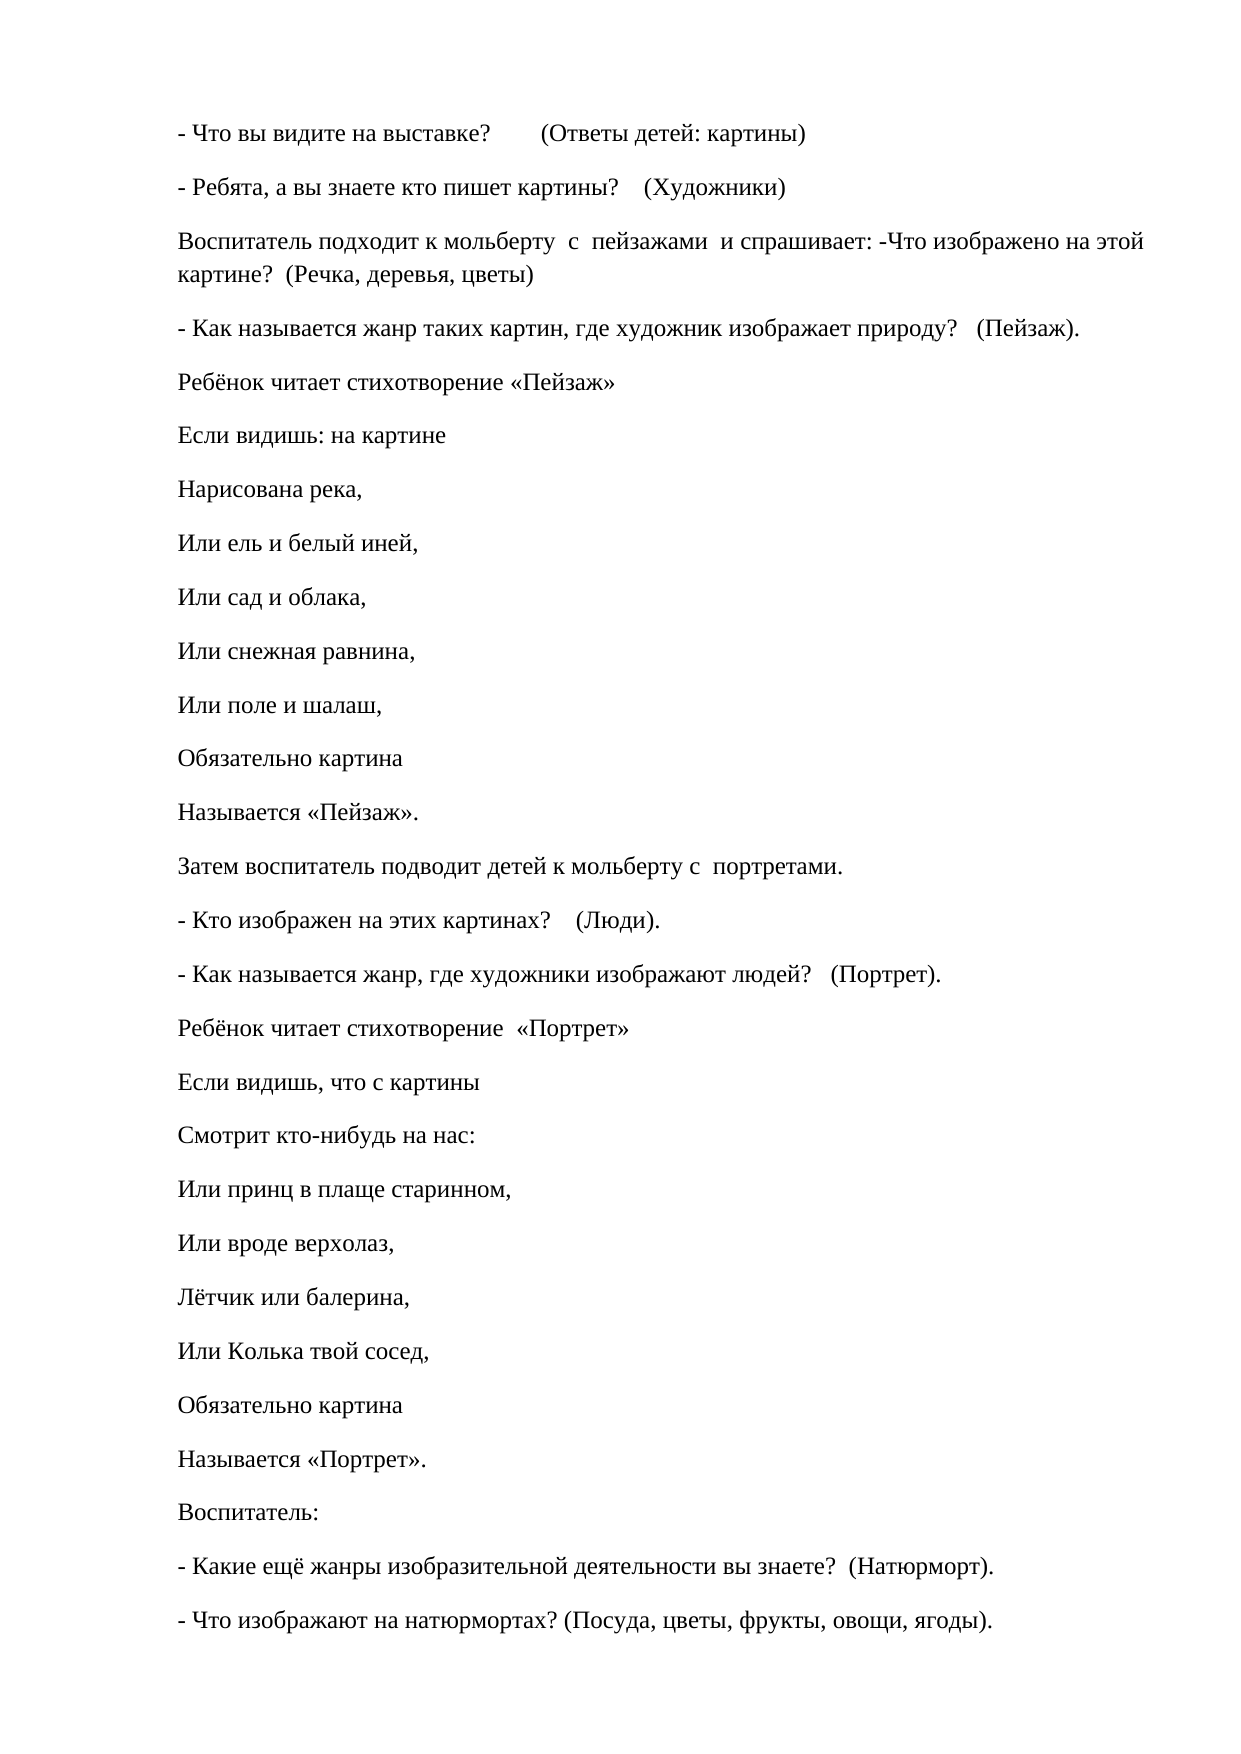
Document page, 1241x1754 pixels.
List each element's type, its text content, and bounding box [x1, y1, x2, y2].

text Обязательно картина [177, 743, 1152, 772]
text Или Колька твой сосед, [177, 1336, 1152, 1365]
text Лётчик или балерина, [177, 1282, 1152, 1311]
text Или вроде верхолаз, [177, 1228, 1152, 1257]
text - Что вы видите на выставке? (Ответы детей: картины) [177, 118, 1152, 147]
text Или принц в плаще старинном, [177, 1174, 1152, 1203]
text Или снежная равнина, [177, 636, 1152, 664]
text - Какие ещё жанры изобразительной деятельности вы знаете? (Натюрморт). [177, 1551, 1152, 1580]
text Или сад и облака, [177, 582, 1152, 611]
text Называется «Пейзаж». [177, 797, 1152, 826]
text Нарисована река, [177, 474, 1152, 503]
text Или ель и белый иней, [177, 528, 1152, 557]
text - Ребята, а вы знаете кто пишет картины? (Художники) [177, 172, 1152, 201]
text Смотрит кто-нибудь на нас: [177, 1121, 1152, 1149]
text Обязательно картина [177, 1390, 1152, 1418]
text Если видишь, что с картины [177, 1067, 1152, 1095]
text Затем воспитатель подводит детей к мольберту с портретами. [177, 851, 1152, 880]
text - Что изображают на натюрмортах? (Посуда, цветы, фрукты, овощи, ягоды). [177, 1605, 1152, 1634]
text Воспитатель: [177, 1497, 1152, 1526]
text Называется «Портрет». [177, 1444, 1152, 1472]
text Ребёнок читает стихотворение «Портрет» [177, 1013, 1152, 1042]
text Или поле и шалаш, [177, 690, 1152, 718]
text - Кто изображен на этих картинах? (Люди). [177, 905, 1152, 934]
text Воспитатель подходит к мольберту с пейзажами и спрашивает: -Что изображено на этой картине? (Речка, деревья, цветы) [177, 226, 1152, 288]
text Ребёнок читает стихотворение «Пейзаж» [177, 367, 1152, 395]
text - Как называется жанр таких картин, где художник изображает природу? (Пейзаж). [177, 313, 1152, 341]
text Если видишь: на картине [177, 420, 1152, 449]
text - Как называется жанр, где художники изображают людей? (Портрет). [177, 959, 1152, 988]
